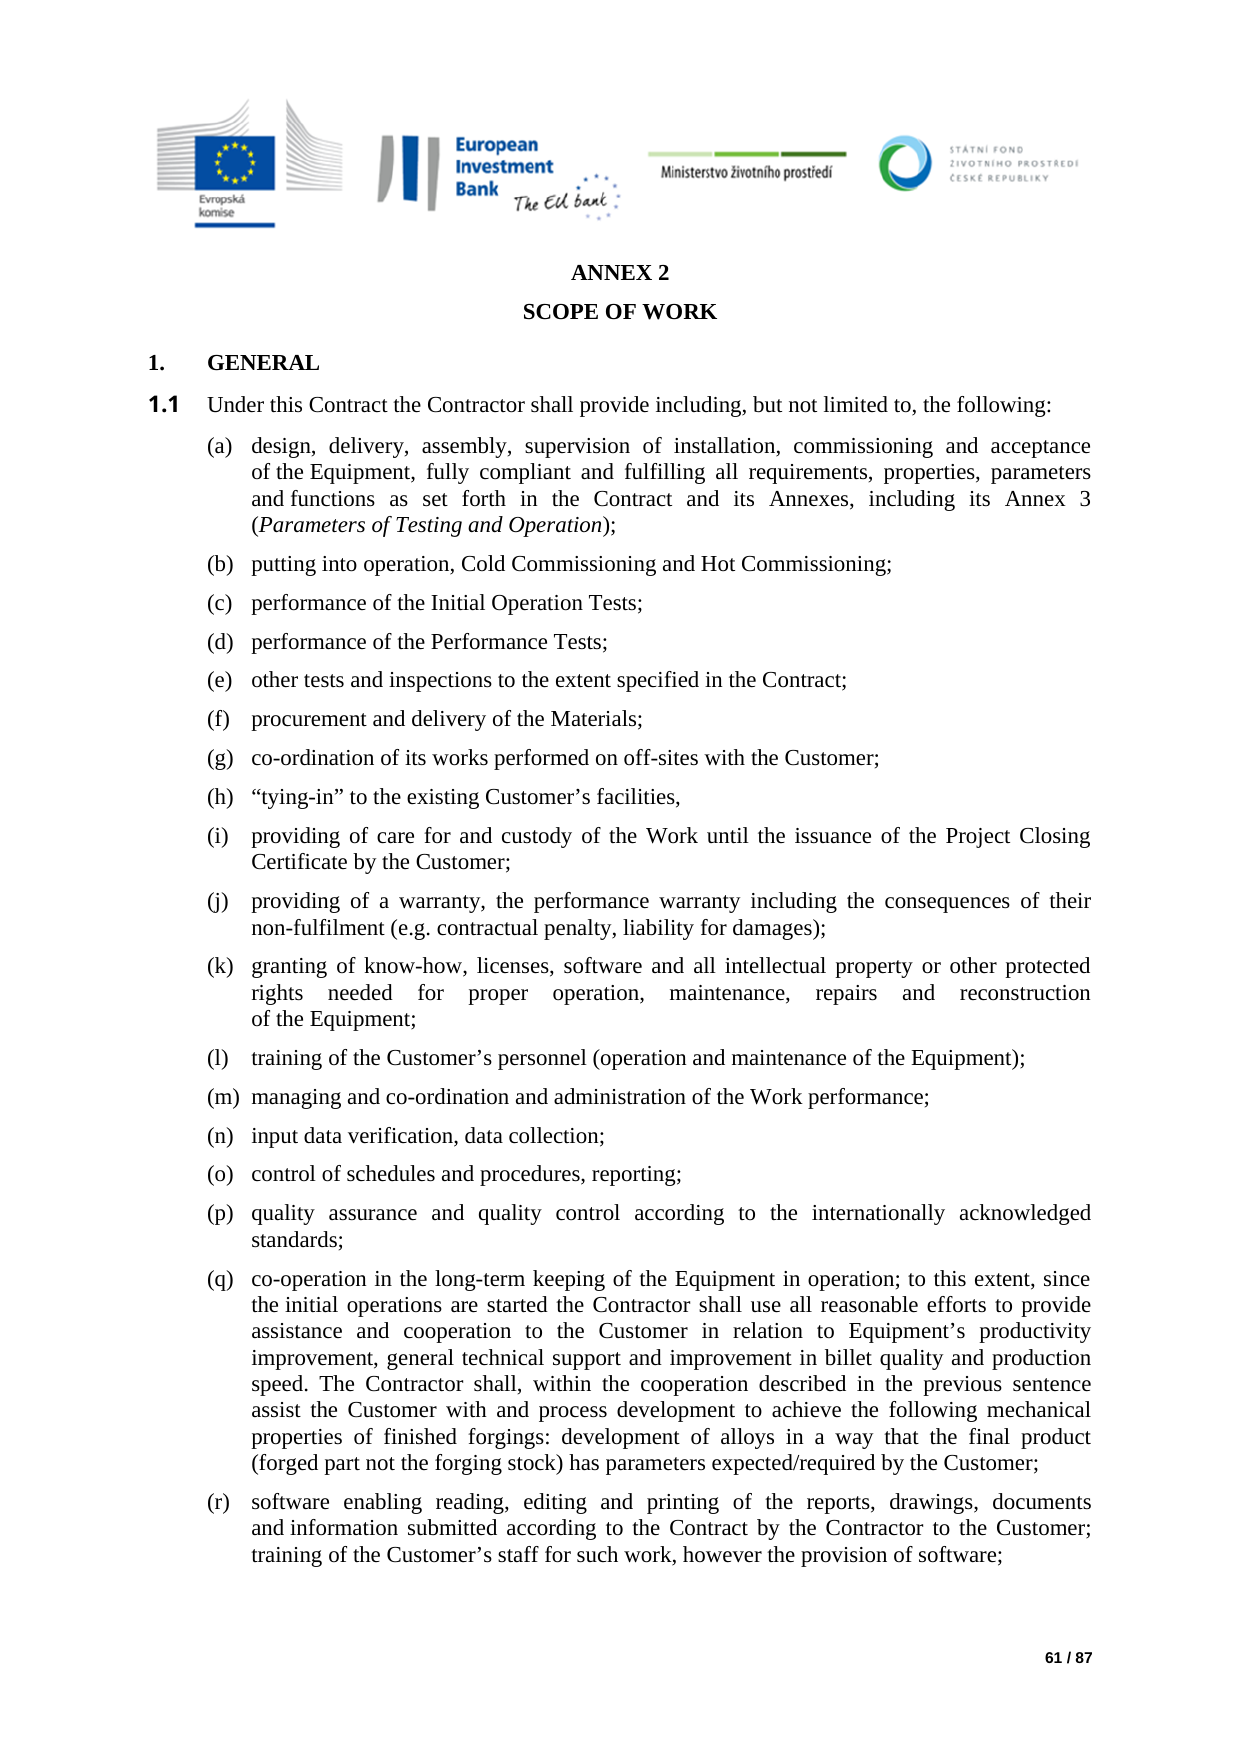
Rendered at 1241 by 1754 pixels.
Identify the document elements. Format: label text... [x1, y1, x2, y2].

text control of schedules and procedures, reporting; [207, 1161, 1092, 1187]
text granting of know-how, licenses, software and all intellectual property or other protected rights needed for proper operation, maintenance, repairs and reconstruction of the Equipment; [207, 952, 1092, 1031]
text managing and co-ordination and administration of the Work performance; [207, 1083, 1092, 1109]
text performance of the Performance Tests; [207, 628, 1092, 654]
text procurement and delivery of the Materials; [207, 705, 1092, 732]
text co-ordination of its works performed on off-sites with the Customer; [207, 744, 1092, 771]
text performance of the Initial Operation Tests; [207, 589, 1092, 615]
text other tests and inspections to the extent specified in the Contract; [207, 667, 1092, 693]
text co-operation in the long-term keeping of the Equipment in operation; to this extent, since the initial operations are started the Contractor shall use all reasonable efforts to provide assistance and cooperation to the Customer in relation to Equipment’s productivity improvement, general technical support and improvement in billet quality and production speed. The Contractor shall, within the cooperation described in the previous sentence assist the Customer with and process development to achieve the following mechanical properties of finished forgings: development of alloys in a way that the final product (forged part not the forging stock) has parameters expected/required by the Customer; [207, 1264, 1092, 1475]
text Under this Contract the Contractor shall provide including, but not limited to, the following: [148, 388, 1092, 419]
text quality assurance and quality control according to the internationally acknowledged standards; [207, 1199, 1092, 1252]
text putting into operation, Cold Commissioning and Hot Commissioning; [207, 550, 1092, 576]
text “tying-in” to the existing Customer’s facilities, [207, 783, 1092, 809]
text providing of a warranty, the performance warranty including the consequences of their non-fulfilment (e.g. contractual penalty, liability for damages); [207, 887, 1092, 940]
picture [147, 87, 1093, 235]
text ANNEX 2 [148, 259, 1092, 286]
text design, delivery, assembly, supervision of installation, commissioning and acceptance of the Equipment, fully compliant and fulfilling all requirements, properties, parameters and functions as set forth in the Contract and its Annexes, including its Annex 3 (Parameters of Testing and Operation); [207, 432, 1092, 537]
text software enabling reading, editing and printing of the reports, drawings, documents and information submitted according to the Contract by the Contractor to the Customer; training of the Customer’s staff for such work, however the provision of software; [207, 1488, 1092, 1567]
subtitle GENERAL [148, 349, 1092, 376]
text training of the Customer’s personnel (operation and maintenance of the Equipment); [207, 1044, 1092, 1070]
text providing of care for and custody of the Work until the issuance of the Project Closing Certificate by the Customer; [207, 822, 1092, 875]
text input data verification, data collection; [207, 1122, 1092, 1148]
text SCOPE OF WORK [148, 298, 1092, 324]
